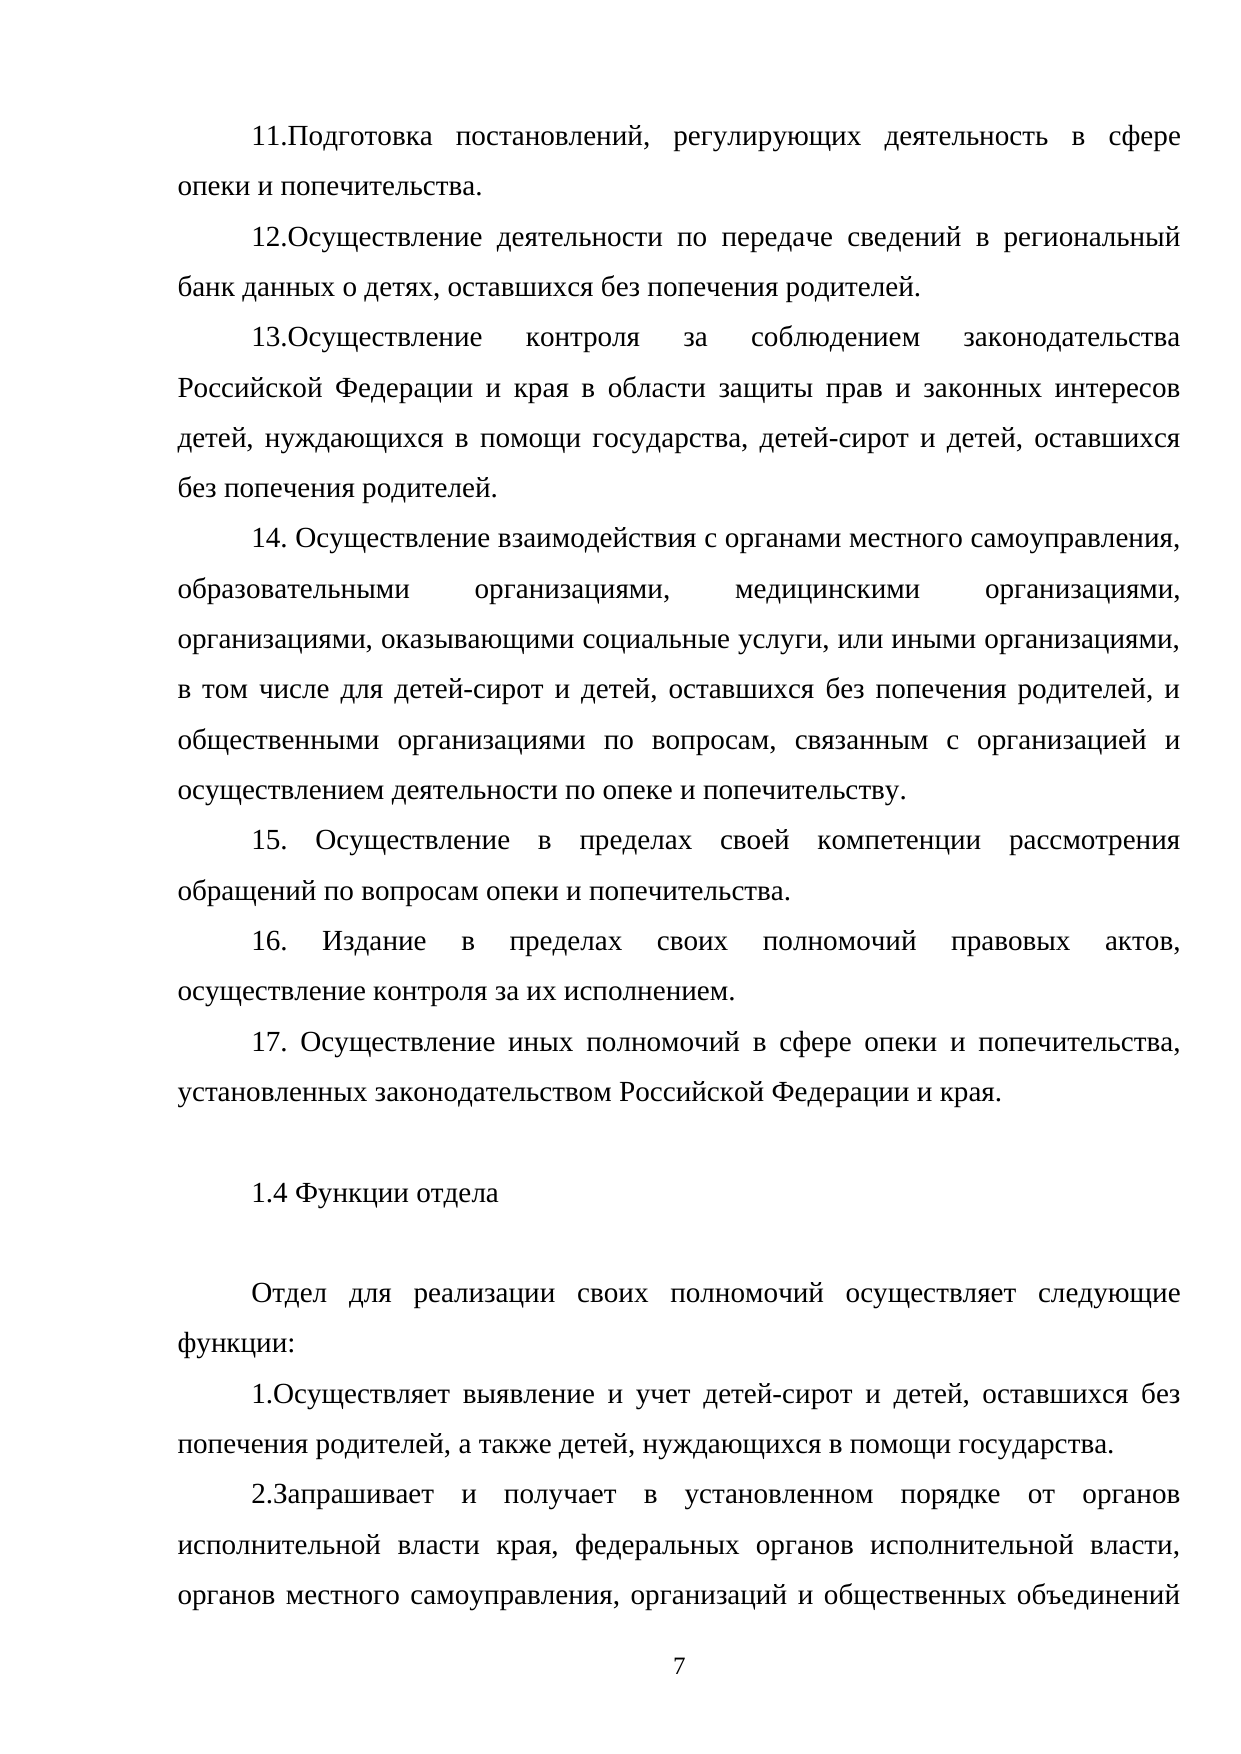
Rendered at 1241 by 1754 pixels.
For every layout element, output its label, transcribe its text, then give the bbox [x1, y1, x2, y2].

text 17. Осуществление иных полномочий в сфере опеки и попечительства, установленных законодательством Российской Федерации и края. [177, 1024, 1181, 1108]
text 1.Осуществляет выявление и учет детей-сирот и детей, оставшихся без попечения родителей, а также детей, нуждающихся в помощи государства. [177, 1376, 1181, 1460]
text 15. Осуществление в пределах своей компетенции рассмотрения обращений по вопросам опеки и попечительства. [177, 822, 1181, 906]
text 14. Осуществление взаимодействия с органами местного самоуправления, образовательными организациями, медицинскими организациями, организациями, оказывающими социальные услуги, или иными организациями, в том числе для детей-сирот и детей, оставшихся без попечения родителей, и общественными организациями по вопросам, связанным с организацией и осуществлением деятельности по опеке и попечительству. [177, 521, 1181, 806]
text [177, 1477, 1181, 1611]
text 11.Подготовка постановлений, регулирующих деятельность в сфере опеки и попечительства. [177, 118, 1181, 202]
text Отдел для реализации своих полномочий осуществляет следующие функции: [177, 1275, 1181, 1359]
text 16. Издание в пределах своих полномочий правовых актов, осуществление контроля за их исполнением. [177, 923, 1181, 1007]
text 12.Осуществление деятельности по передаче сведений в региональный банк данных о детях, оставшихся без попечения родителей. [177, 219, 1181, 303]
text 1.4 Функции отдела [177, 1175, 1181, 1208]
text 13.Осуществление контроля за соблюдением законодательства Российской Федерации и края в области защиты прав и законных интересов детей, нуждающихся в помощи государства, детей-сирот и детей, оставшихся без попечения родителей. [177, 319, 1181, 504]
